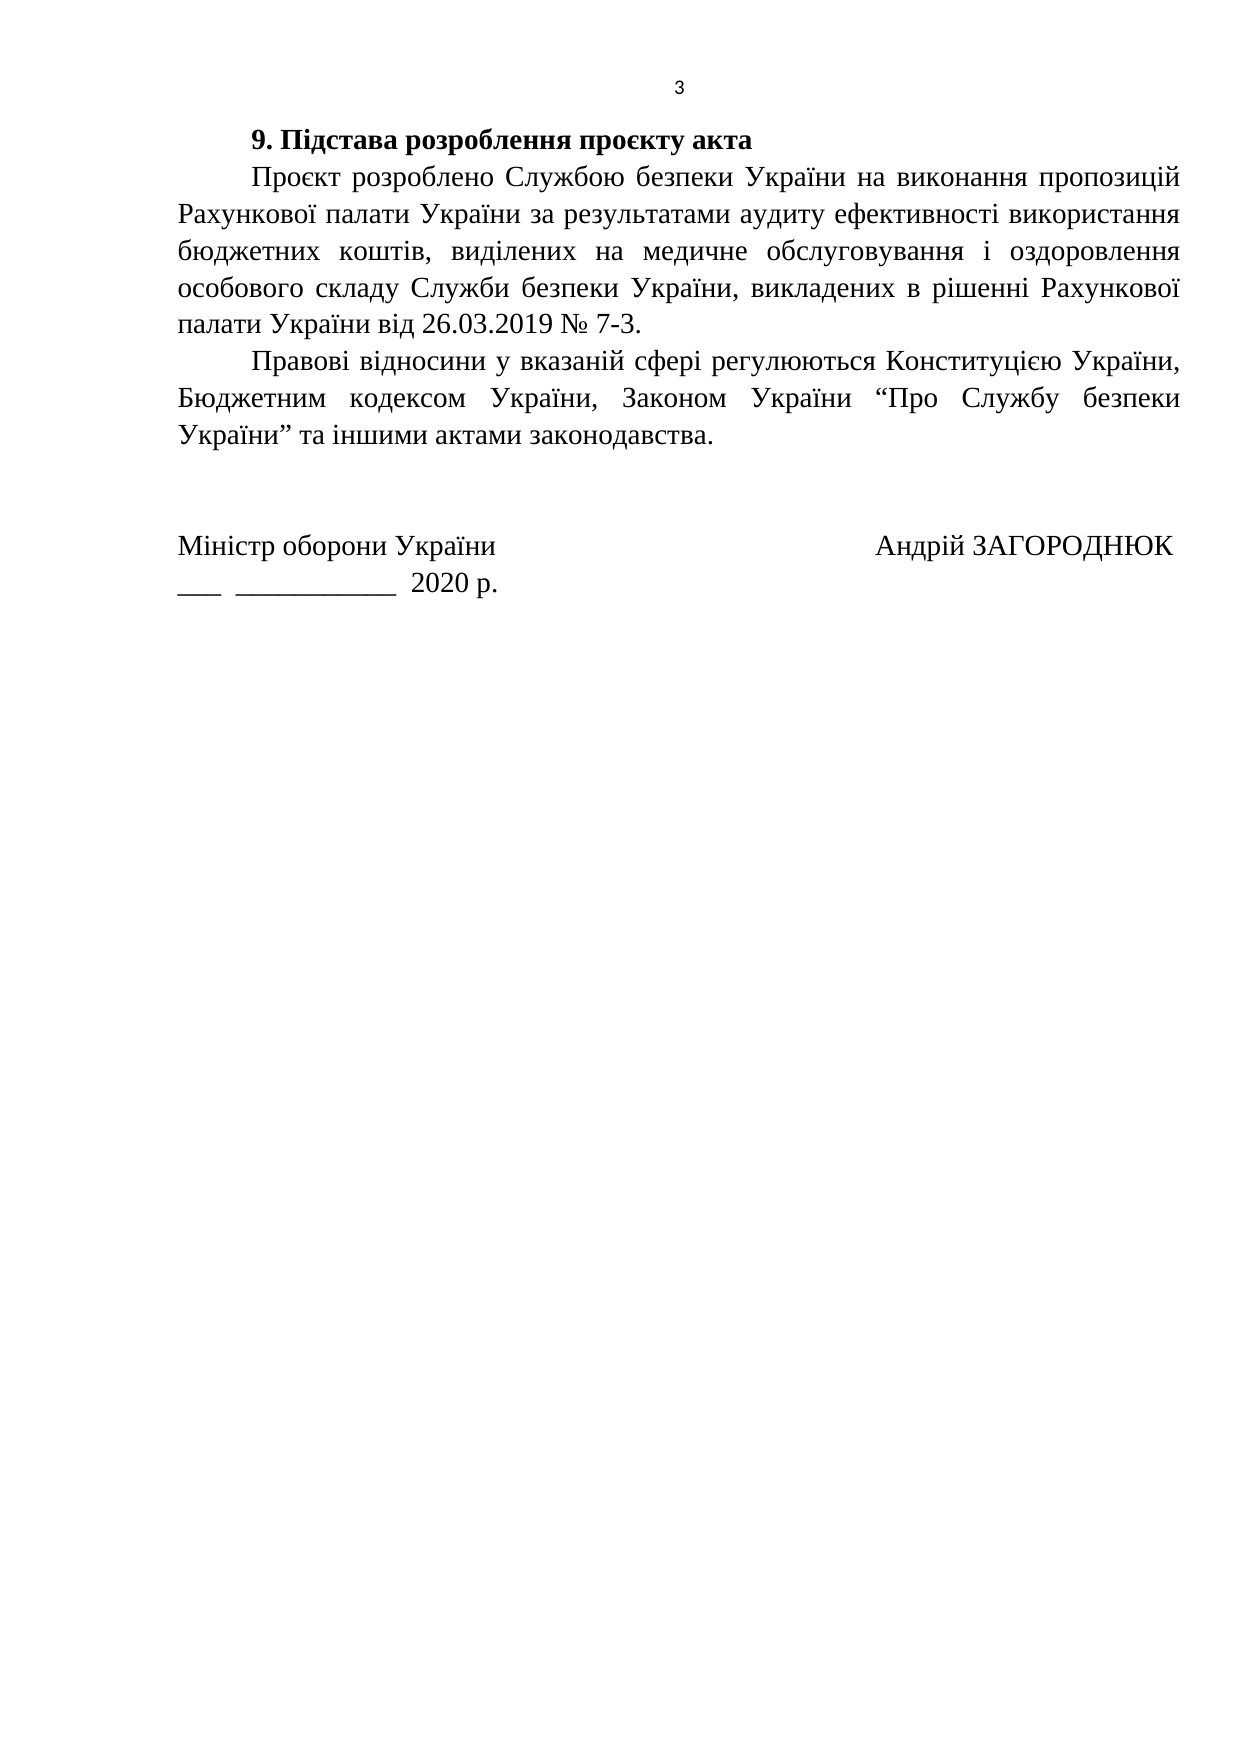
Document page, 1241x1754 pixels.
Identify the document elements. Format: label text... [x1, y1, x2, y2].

text Проєкт розроблено Службою безпеки України на виконання пропозицій Рахункової палати України за результатами аудиту ефективності використання бюджетних коштів, виділених на медичне обслуговування і оздоровлення особового складу Служби безпеки України, викладених в рішенні Рахункової палати України від 26.03.2019 № 7-3. [177, 159, 1181, 340]
text 9. Підстава розроблення проєкту акта [177, 122, 1181, 156]
text Міністр оборони України Андрій ЗАГОРОДНЮК [177, 528, 1181, 561]
text Правові відносини у вказаній сфері регулюються Конституцією України, Бюджетним кодексом України, Законом України “Про Службу безпеки України” та іншими актами законодавства. [177, 343, 1181, 451]
text ___ ___________ 2020 р. [177, 565, 1181, 598]
